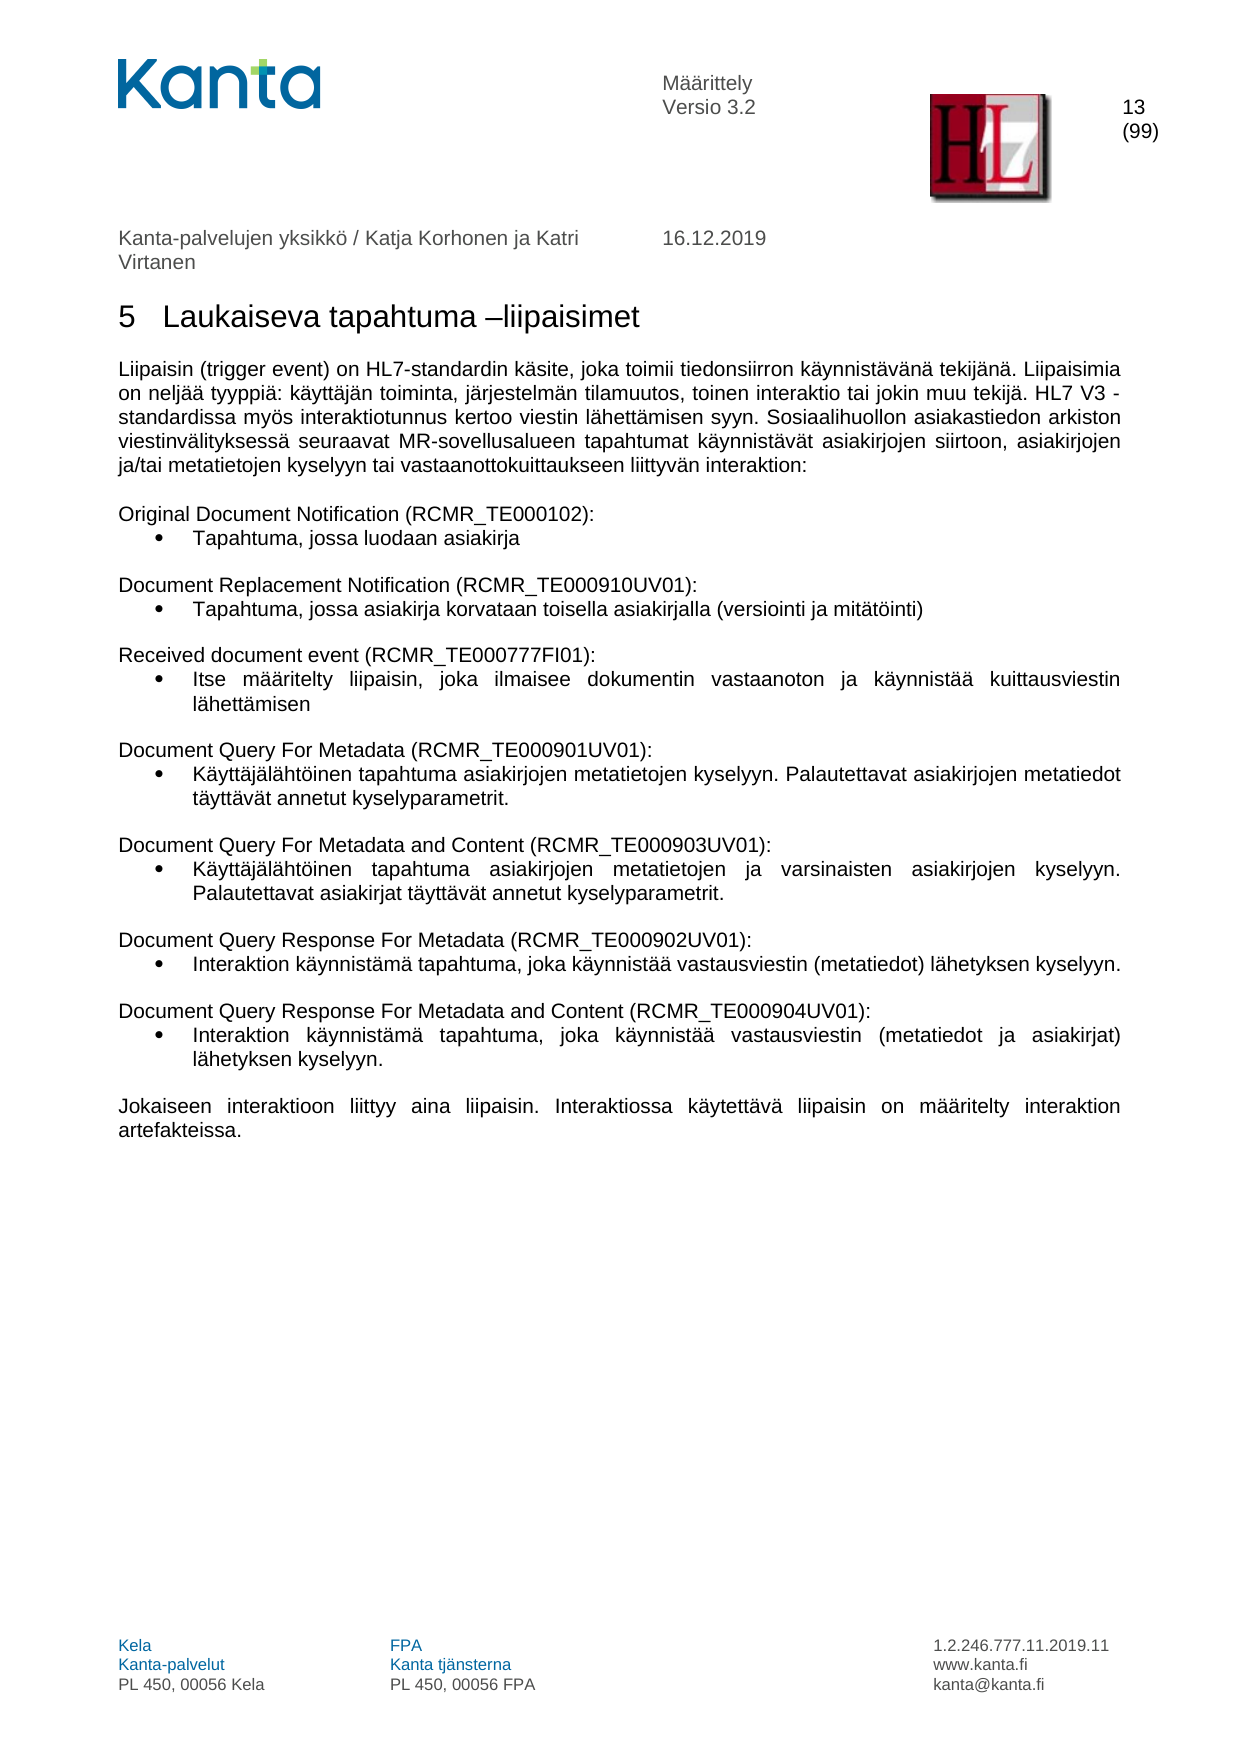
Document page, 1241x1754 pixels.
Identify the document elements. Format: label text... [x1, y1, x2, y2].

text Tapahtuma, jossa luodaan asiakirja [155, 525, 1122, 549]
text Original Document Notification (RCMR_TE000102): [118, 501, 1122, 525]
text Received document event (RCMR_TE000777FI01): [118, 643, 1122, 667]
subtitle Laukaiseva tapahtuma –liipaisimet [118, 298, 1122, 334]
picture [930, 94, 1053, 203]
text Liipaisin (trigger event) on HL7-standardin käsite, joka toimii tiedonsiirron käynnistävänä tekijänä. Liipaisimia on neljää tyyppiä: käyttäjän toiminta, järjestelmän tilamuutos, toinen interaktio tai jokin muu tekijä. HL7 V3 -standardissa myös interaktiotunnus kertoo viestin lähettämisen syyn. Sosiaalihuollon asiakastiedon arkiston viestinvälityksessä seuraavat MR-sovellusalueen tapahtumat käynnistävät asiakirjojen siirtoon, asiakirjojen ja/tai metatietojen kyselyyn tai vastaanottokuittaukseen liittyvän interaktion: [118, 357, 1122, 476]
text Document Query For Metadata (RCMR_TE000901UV01): [118, 738, 1122, 762]
text Interaktion käynnistämä tapahtuma, joka käynnistää vastausviestin (metatiedot) lähetyksen kyselyyn. [155, 952, 1122, 976]
text Document Replacement Notification (RCMR_TE000910UV01): [118, 572, 1122, 596]
text Käyttäjälähtöinen tapahtuma asiakirjojen metatietojen ja varsinaisten asiakirjojen kyselyyn. Palautettavat asiakirjat täyttävät annetut kyselyparametrit. [155, 857, 1122, 905]
text Jokaiseen interaktioon liittyy aina liipaisin. Interaktiossa käytettävä liipaisin on määritelty interaktion artefakteissa. [118, 1094, 1122, 1142]
text Käyttäjälähtöinen tapahtuma asiakirjojen metatietojen kyselyyn. Palautettavat asiakirjojen metatiedot täyttävät annetut kyselyparametrit. [155, 762, 1122, 810]
text Interaktion käynnistämä tapahtuma, joka käynnistää vastausviestin (metatiedot ja asiakirjat) lähetyksen kyselyyn. [155, 1023, 1122, 1071]
picture [118, 59, 321, 109]
text Document Query For Metadata and Content (RCMR_TE000903UV01): [118, 833, 1122, 857]
text Document Query Response For Metadata (RCMR_TE000902UV01): [118, 928, 1122, 952]
text Tapahtuma, jossa asiakirja korvataan toisella asiakirjalla (versiointi ja mitätöinti) [155, 596, 1122, 620]
text Document Query Response For Metadata and Content (RCMR_TE000904UV01): [118, 999, 1122, 1023]
text Itse määritelty liipaisin, joka ilmaisee dokumentin vastaanoton ja käynnistää kuittausviestin lähettämisen [155, 667, 1122, 715]
